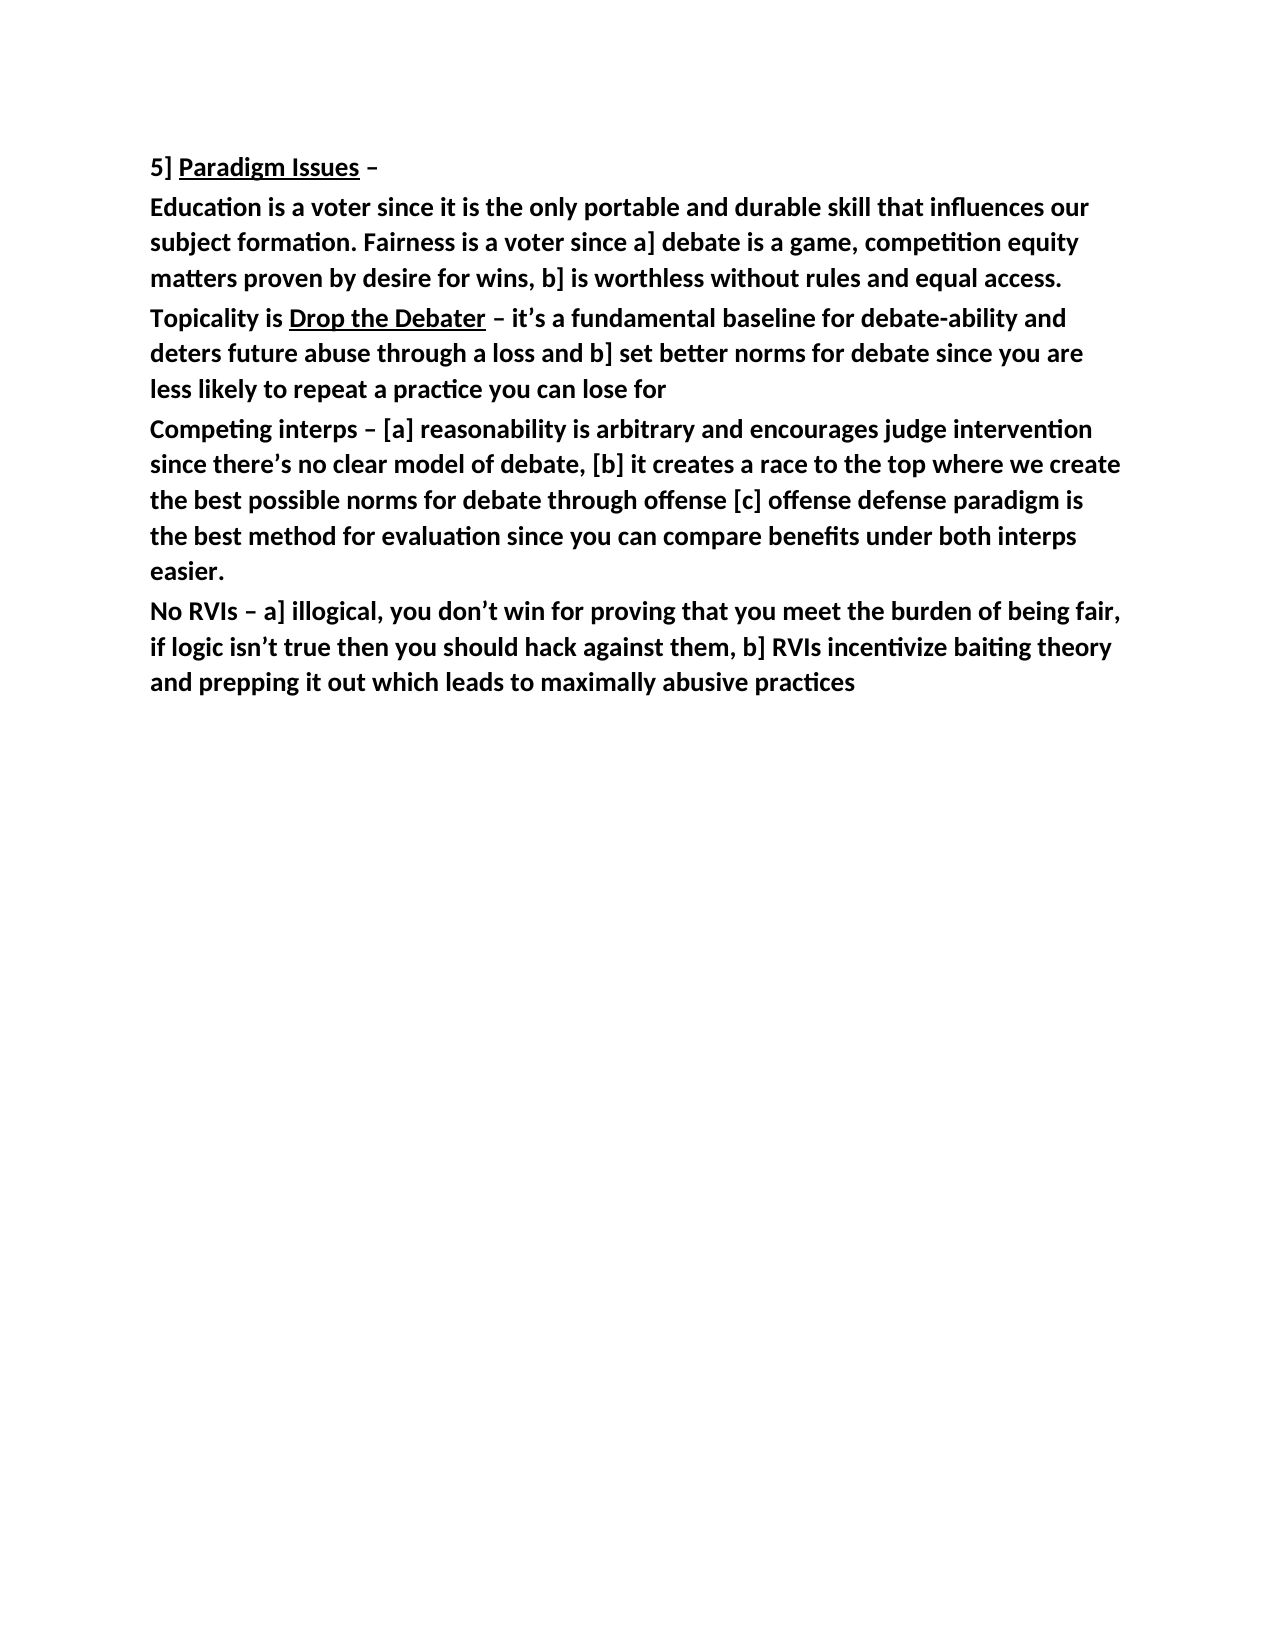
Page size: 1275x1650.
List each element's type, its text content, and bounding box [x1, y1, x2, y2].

subtitle No RVIs – a] illogical, you don’t win for proving that you meet the burden of being fair, if logic isn’t true then you should hack against them, b] RVIs incentivize baiting theory and prepping it out which leads to maximally abusive practices [150, 594, 1125, 698]
subtitle Topicality is Drop the Debater – it’s a fundamental baseline for debate-ability and deters future abuse through a loss and b] set better norms for debate since you are less likely to repeat a practice you can lose for [150, 301, 1125, 405]
subtitle Education is a voter since it is the only portable and durable skill that influences our subject formation. Fairness is a voter since a] debate is a game, competition equity matters proven by desire for wins, b] is worthless without rules and equal access. [150, 190, 1125, 294]
subtitle 5] Paradigm Issues – [150, 150, 1125, 183]
subtitle Competing interps – [a] reasonability is arbitrary and encourages judge intervention since there’s no clear model of debate, [b] it creates a race to the top where we create the best possible norms for debate through offense [c] offense defense paradigm is the best method for evaluation since you can compare benefits under both interps easier. [150, 412, 1125, 587]
